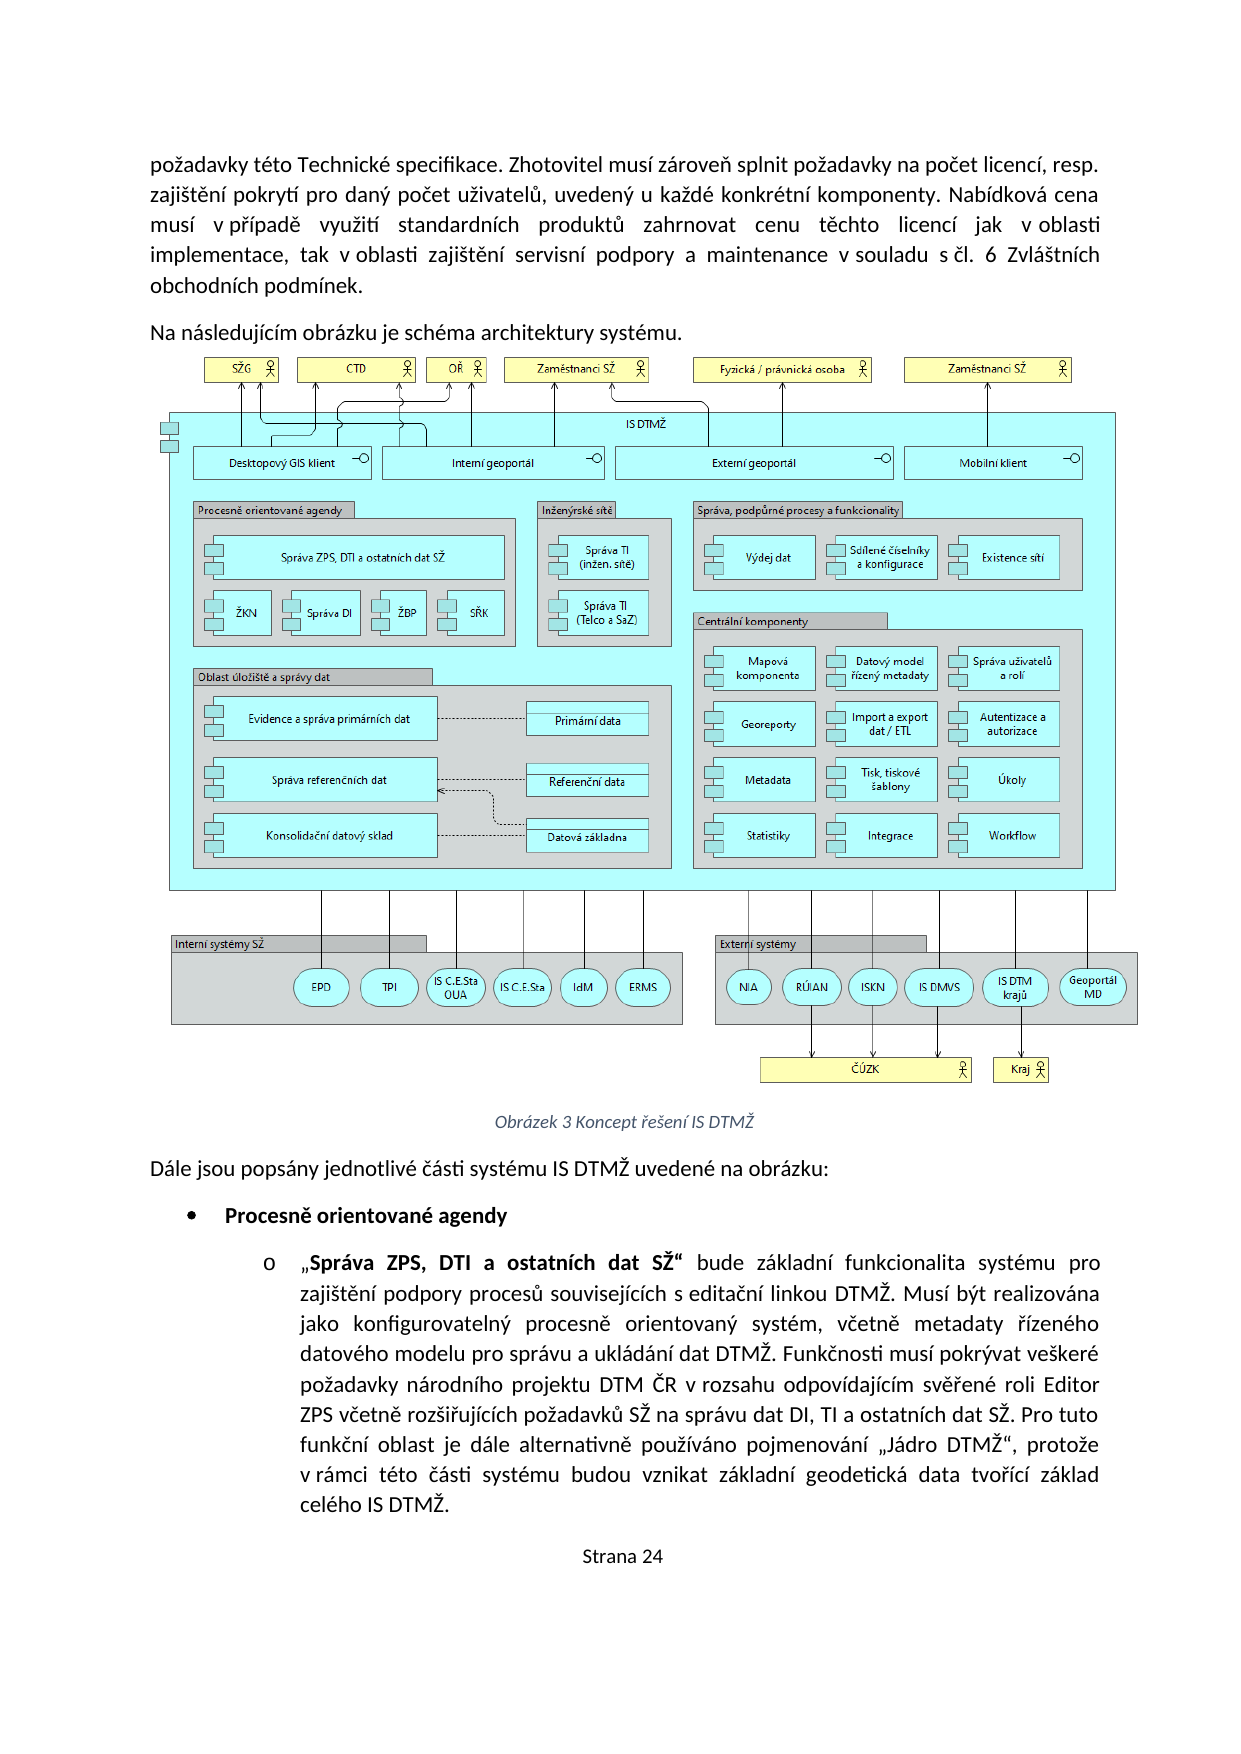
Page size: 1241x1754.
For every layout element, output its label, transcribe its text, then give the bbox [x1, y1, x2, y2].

list „Správa ZPS, DTI a ostatních dat SŽ“ bude základní funkcionalita systému pro zajištění podpory procesů souvisejících s editační linkou DTMŽ. Musí být realizována jako konfigurovatelný procesně orientovaný systém, včetně metadaty řízeného datového modelu pro správu a ukládání dat DTMŽ. Funkčnosti musí pokrývat veškeré požadavky národního projektu DTM ČR v rozsahu odpovídajícím svěřené roli Editor ZPS včetně rozšiřujících požadavků SŽ na správu dat DI, TI a ostatních dat SŽ. Pro tuto funkční oblast je dále alternativně používáno pojmenování „Jádro DTMŽ“, protože v rámci této části systému budou vznikat základní geodetická data tvořící základ celého IS DTMŽ. [262, 1248, 1100, 1519]
list Procesně orientované agendy [187, 1201, 1100, 1229]
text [150, 150, 1100, 299]
picture [150, 347, 1147, 1092]
text Obrázek 3 Koncept řešení IS DTMŽ [150, 1110, 1100, 1133]
text Na následujícím obrázku je schéma architektury systému. [150, 318, 1100, 347]
text Dále jsou popsány jednotlivé části systému IS DTMŽ uvedené na obrázku: [150, 1154, 1100, 1182]
